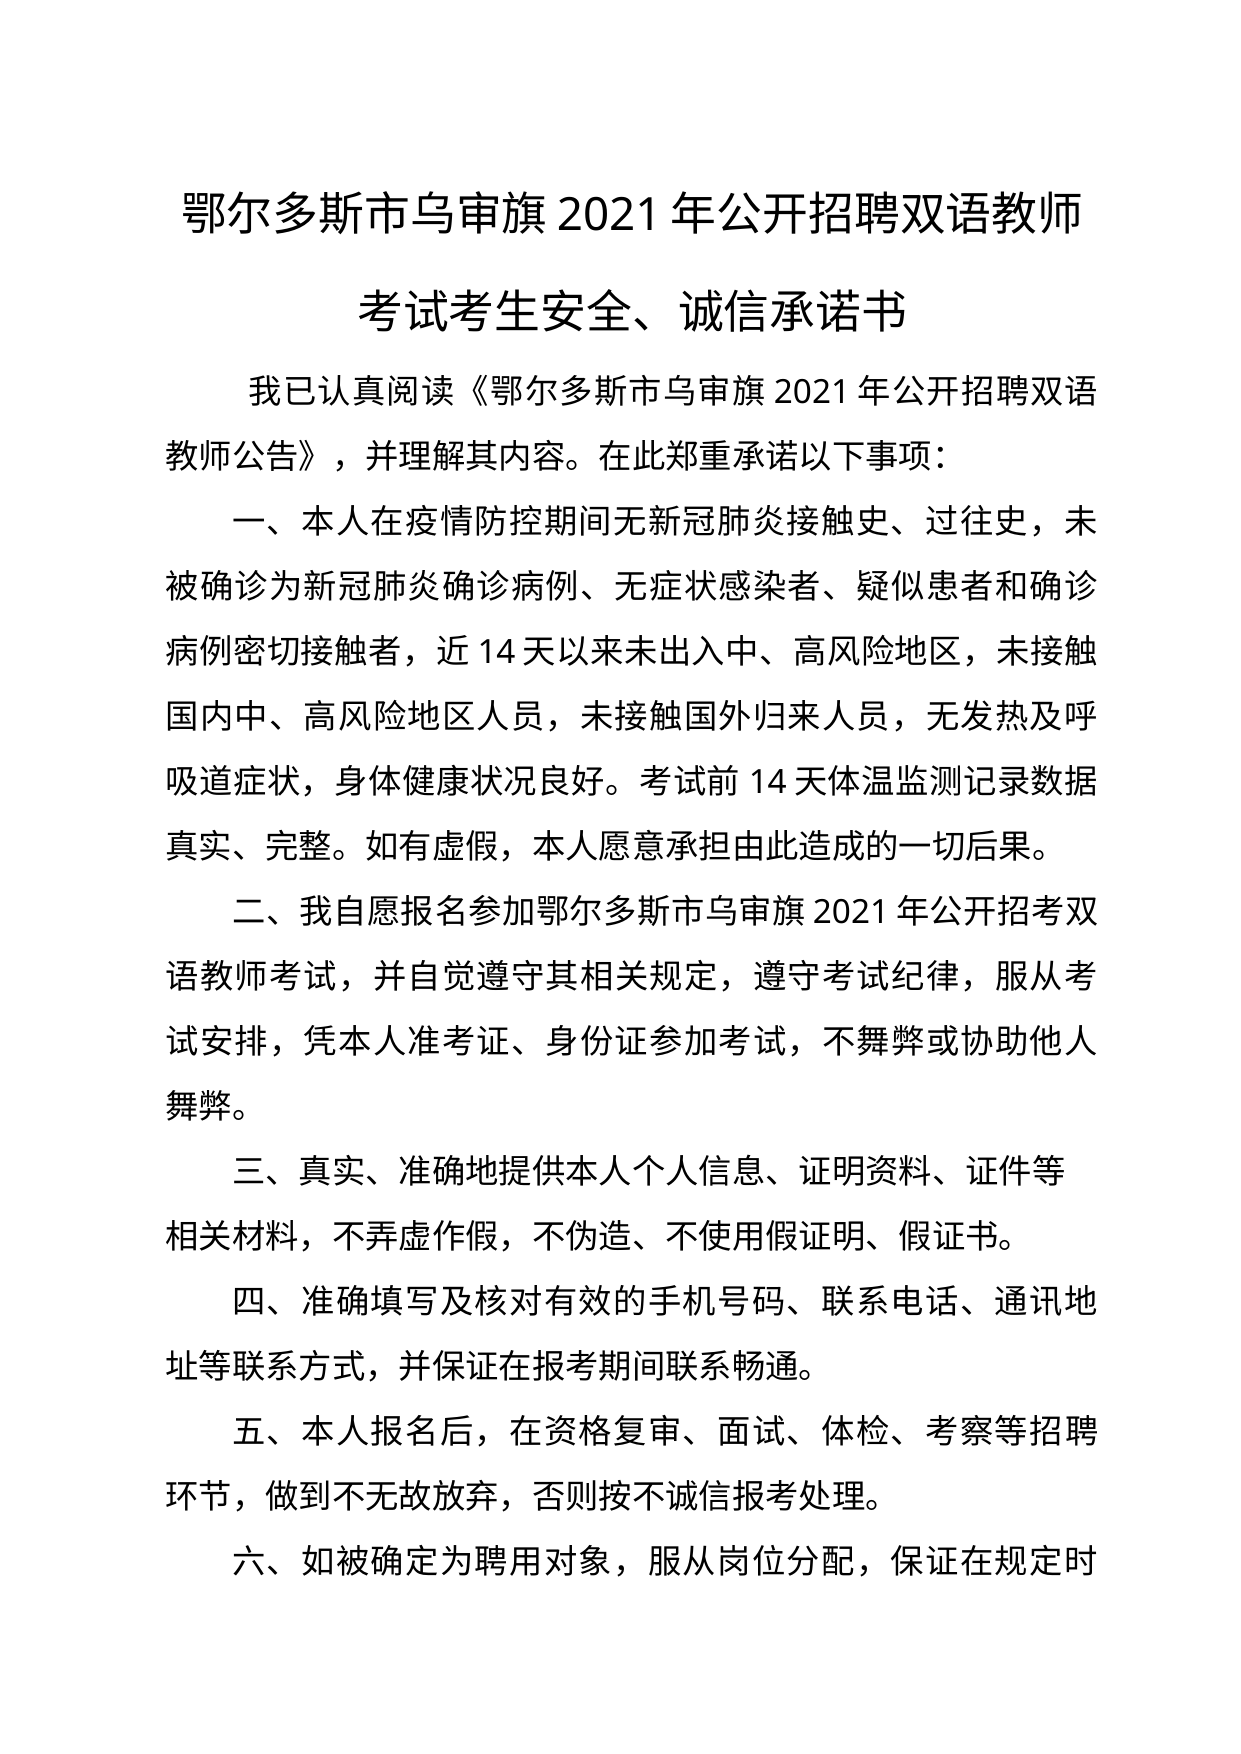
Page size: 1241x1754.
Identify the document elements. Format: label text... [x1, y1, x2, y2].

text 鄂尔多斯市乌审旗2021年公开招聘双语教师考试考生安全、诚信承诺书 [165, 162, 1098, 357]
text 五、本人报名后，在资格复审、面试、体检、考察等招聘环节，做到不无故放弃，否则按不诚信报考处理。 [165, 1397, 1098, 1527]
text 我已认真阅读《鄂尔多斯市乌审旗2021年公开招聘双语教师公告》，并理解其内容。在此郑重承诺以下事项： [165, 357, 1098, 487]
text 四、准确填写及核对有效的手机号码、联系电话、通讯地址等联系方式，并保证在报考期间联系畅通。 [165, 1267, 1098, 1397]
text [165, 1527, 1098, 1592]
text 二、我自愿报名参加鄂尔多斯市乌审旗2021年公开招考双语教师考试，并自觉遵守其相关规定，遵守考试纪律，服从考试安排，凭本人准考证、身份证参加考试，不舞弊或协助他人舞弊。 [165, 877, 1098, 1137]
text 三、真实、准确地提供本人个人信息、证明资料、证件等相关材料，不弄虚作假，不伪造、不使用假证明、假证书。 [165, 1137, 1098, 1267]
text 一、本人在疫情防控期间无新冠肺炎接触史、过往史，未被确诊为新冠肺炎确诊病例、无症状感染者、疑似患者和确诊病例密切接触者，近14天以来未出入中、高风险地区，未接触国内中、高风险地区人员，未接触国外归来人员，无发热及呼吸道症状，身体健康状况良好。考试前14天体温监测记录数据真实、完整。如有虚假，本人愿意承担由此造成的一切后果。 [165, 487, 1098, 877]
